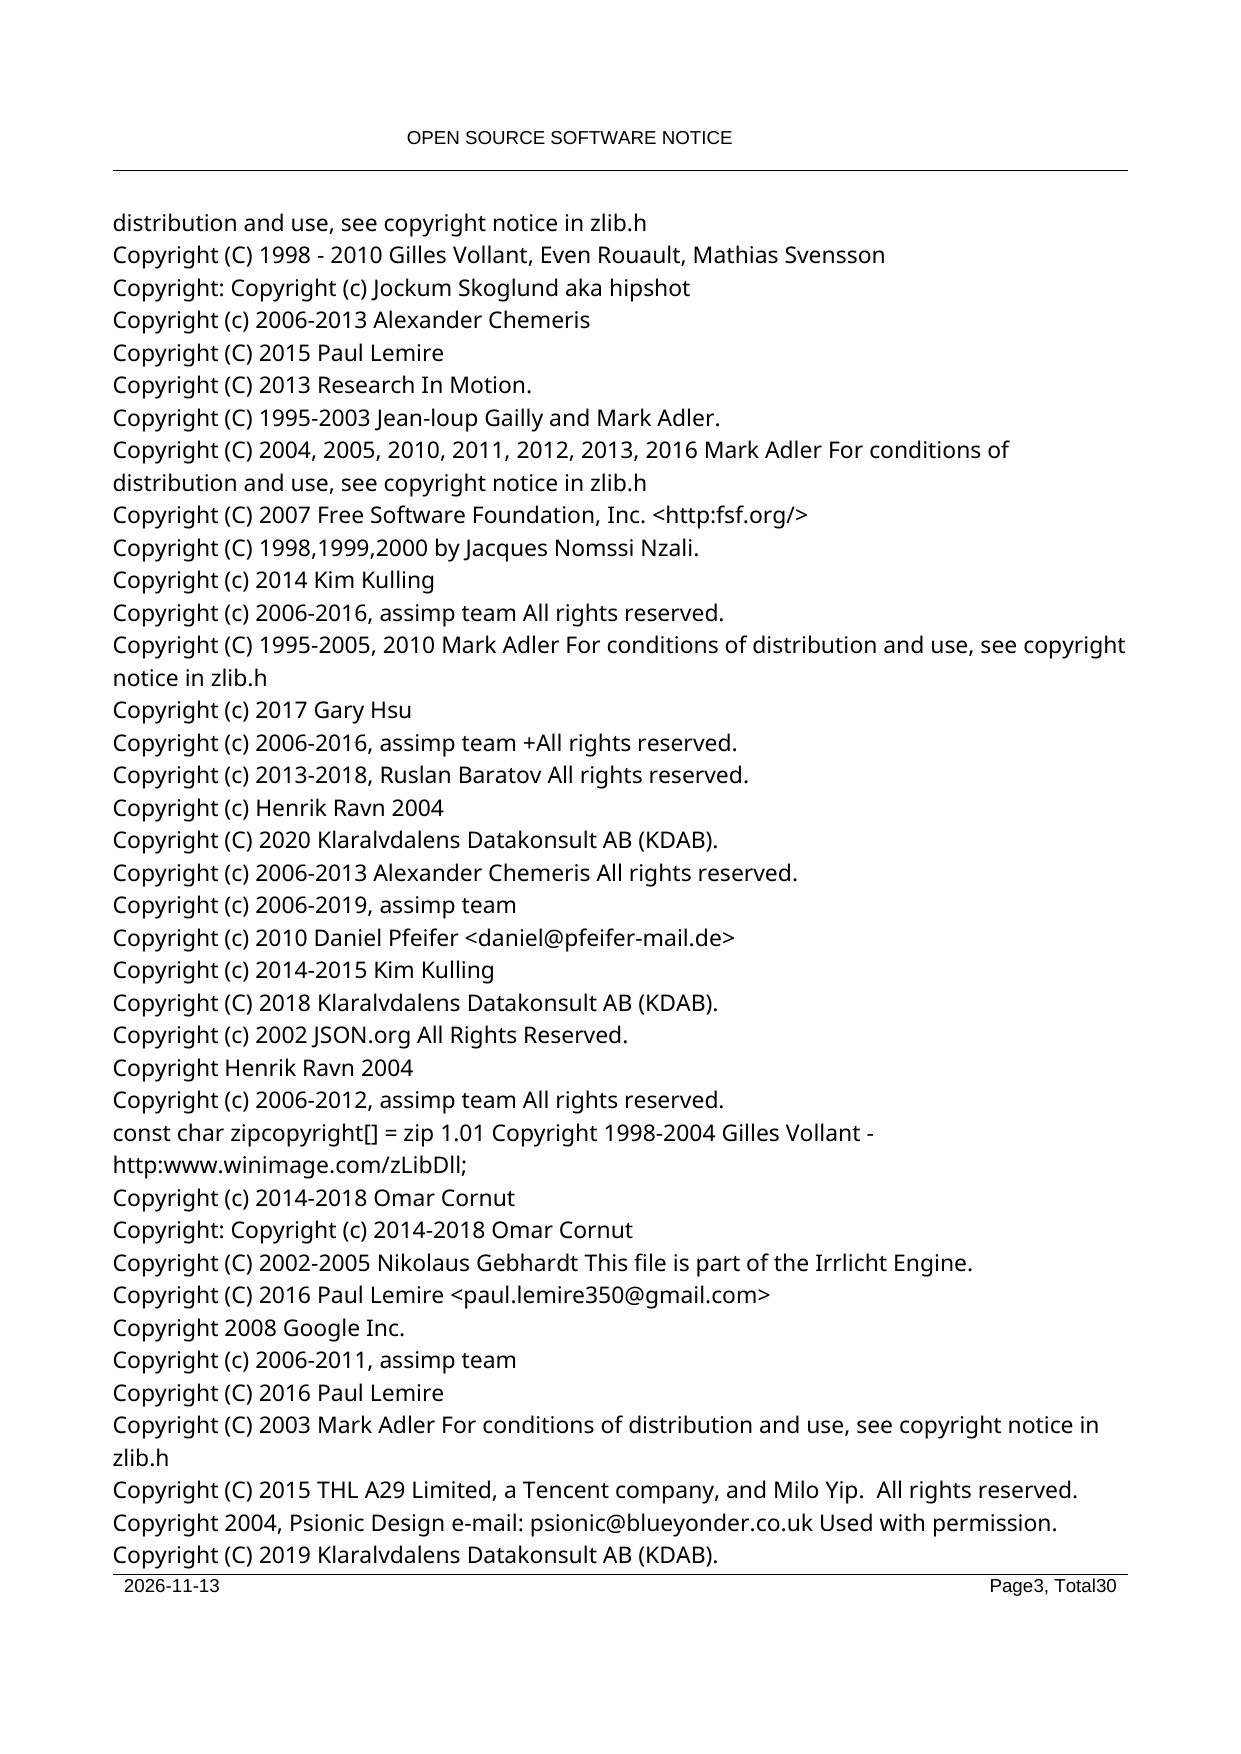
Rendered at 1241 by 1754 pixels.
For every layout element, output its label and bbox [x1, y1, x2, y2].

text [112, 206, 1128, 1571]
